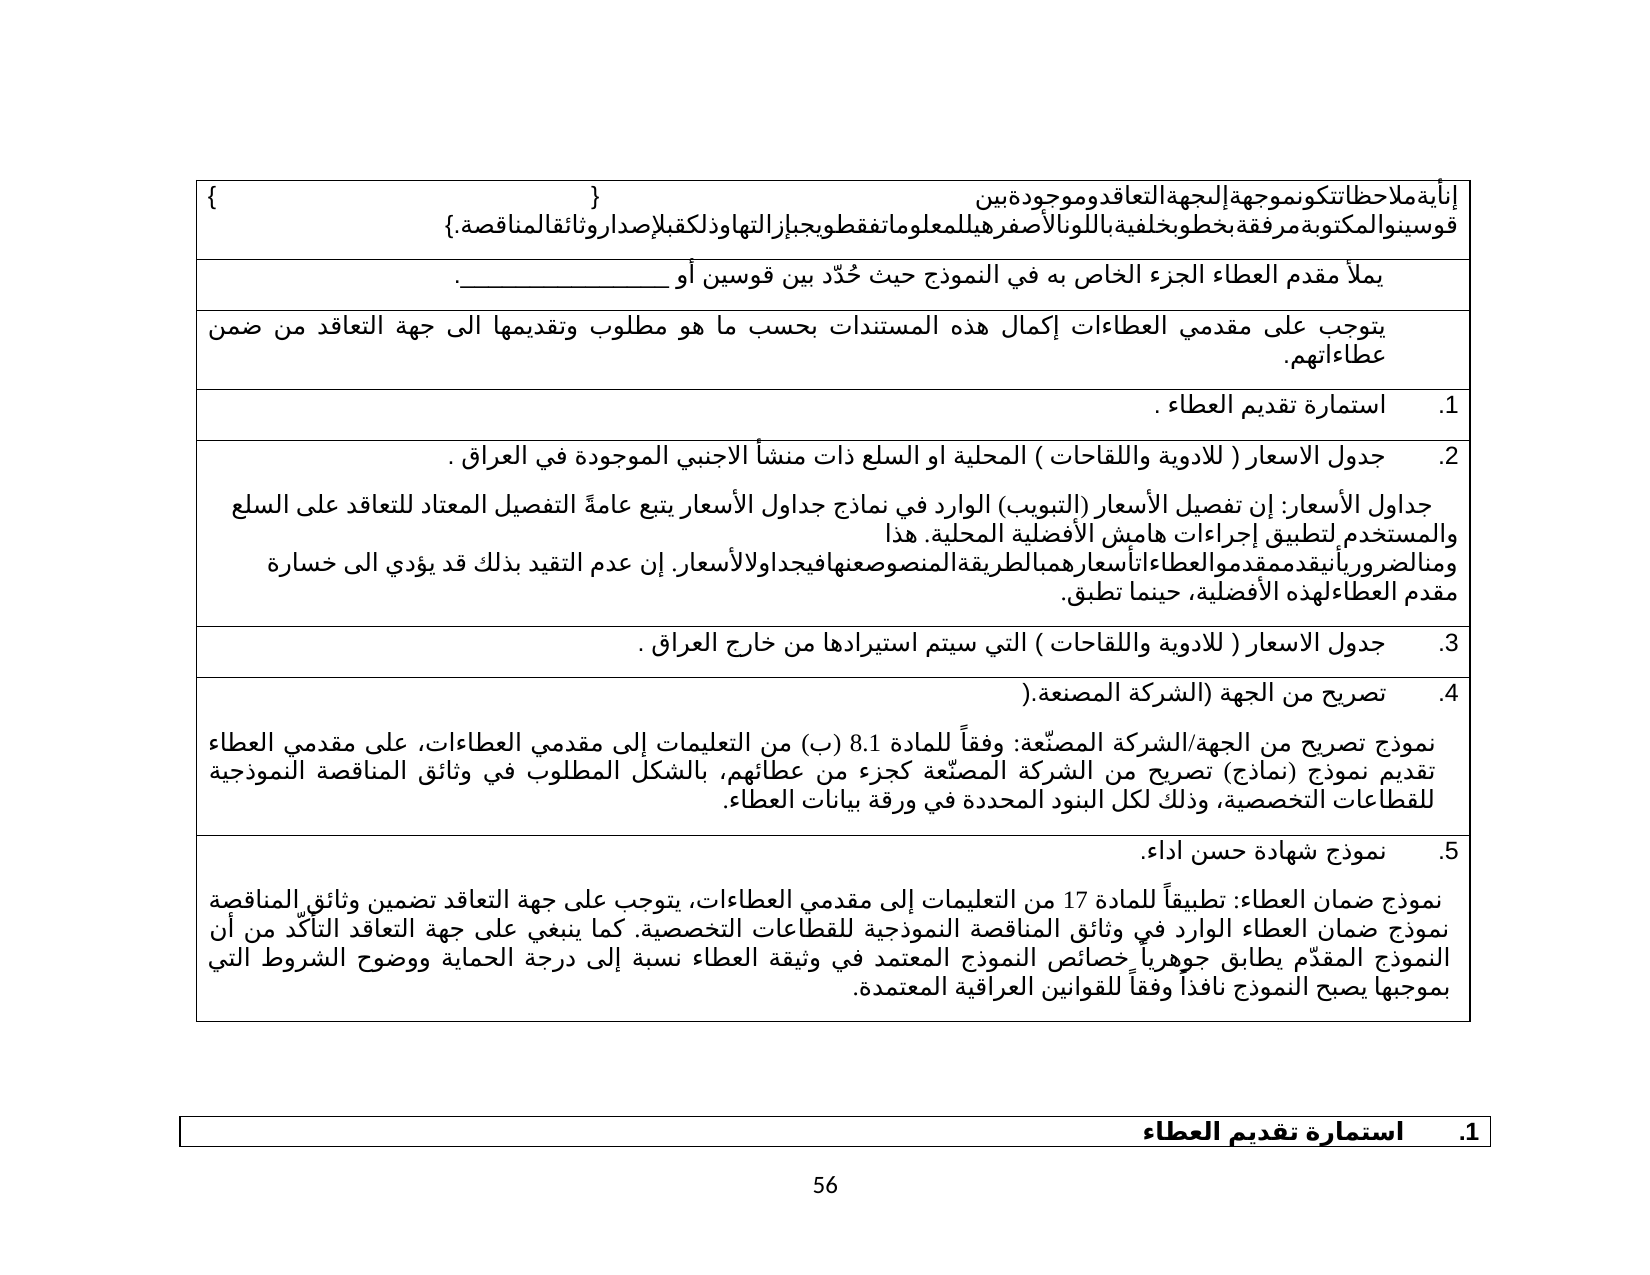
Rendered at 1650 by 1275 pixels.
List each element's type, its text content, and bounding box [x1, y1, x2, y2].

table_cell 4. تصريح من الجهة (الشركة المصنعة.( نموذج تصريح من الجهة/الشركة المصنّعة: وفقاً للمادة 8.1 (ب) من التعليمات إلى مقدمي العطاءات، على مقدمي العطاء تقديم نموذج (نماذج) تصريح من الشركة المصنّعة كجزء من عطائهم، بالشكل المطلوب في وثائق المناقصة النموذجية للقطاعات التخصصية، وذلك لكل البنود المحددة في ورقة بيانات العطاء. [197, 678, 1469, 835]
table_cell يتوجب على مقدمي العطاءات إكمال هذه المستندات بحسب ما هو مطلوب وتقديمها الى جهة التعاقد من ضمن عطاءاتهم. [197, 311, 1469, 389]
table_cell يملأ مقدم العطاء الجزء الخاص به في النموذج حيث حُدّد بين قوسين أو _______________. [197, 260, 1469, 310]
table_cell 2. جدول الاسعار ( للادوية واللقاحات ) المحلية او السلع ذات منشأ الاجنبي الموجودة في العراق . جداول الأسعار: إن تفصيل الأسعار (التبويب) الوارد في نماذج جداول الأسعار يتبع عامةً التفصيل المعتاد للتعاقد على السلع والمستخدم لتطبيق إجراءات هامش الأفضلية المحلية. هذا ومنالضروريأنيقدممقدموالعطاءاتأسعارهمبالطريقةالمنصوصعنهافيجداولالأسعار. إن عدم التقيد بذلك قد يؤدي الى خسارة مقدم العطاءلهذه الأفضلية، حينما تطبق. [197, 441, 1469, 626]
table_header 1. استمارة تقديم العطاء [181, 1117, 1490, 1146]
table_cell 1. استمارة تقديم العطاء . [197, 390, 1469, 440]
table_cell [197, 181, 1469, 259]
table_cell 5. نموذج شهادة حسن اداء. نموذج ضمان العطاء: تطبيقاً للمادة 17 من التعليمات إلى مقدمي العطاءات، يتوجب على جهة التعاقد تضمين وثائق المناقصة نموذج ضمان العطاء الوارد في وثائق المناقصة النموذجية للقطاعات التخصصية. كما ينبغي على جهة التعاقد التأكّد من أن النموذج المقدّم يطابق جوهرياً خصائص النموذج المعتمد في وثيقة العطاء نسبة إلى درجة الحماية ووضوح الشروط التي بموجبها يصبح النموذج نافذاً وفقاً للقوانين العراقية المعتمدة. [197, 836, 1469, 1021]
table_cell 3. جدول الاسعار ( للادوية واللقاحات ) التي سيتم استيرادها من خارج العراق . [197, 627, 1469, 677]
